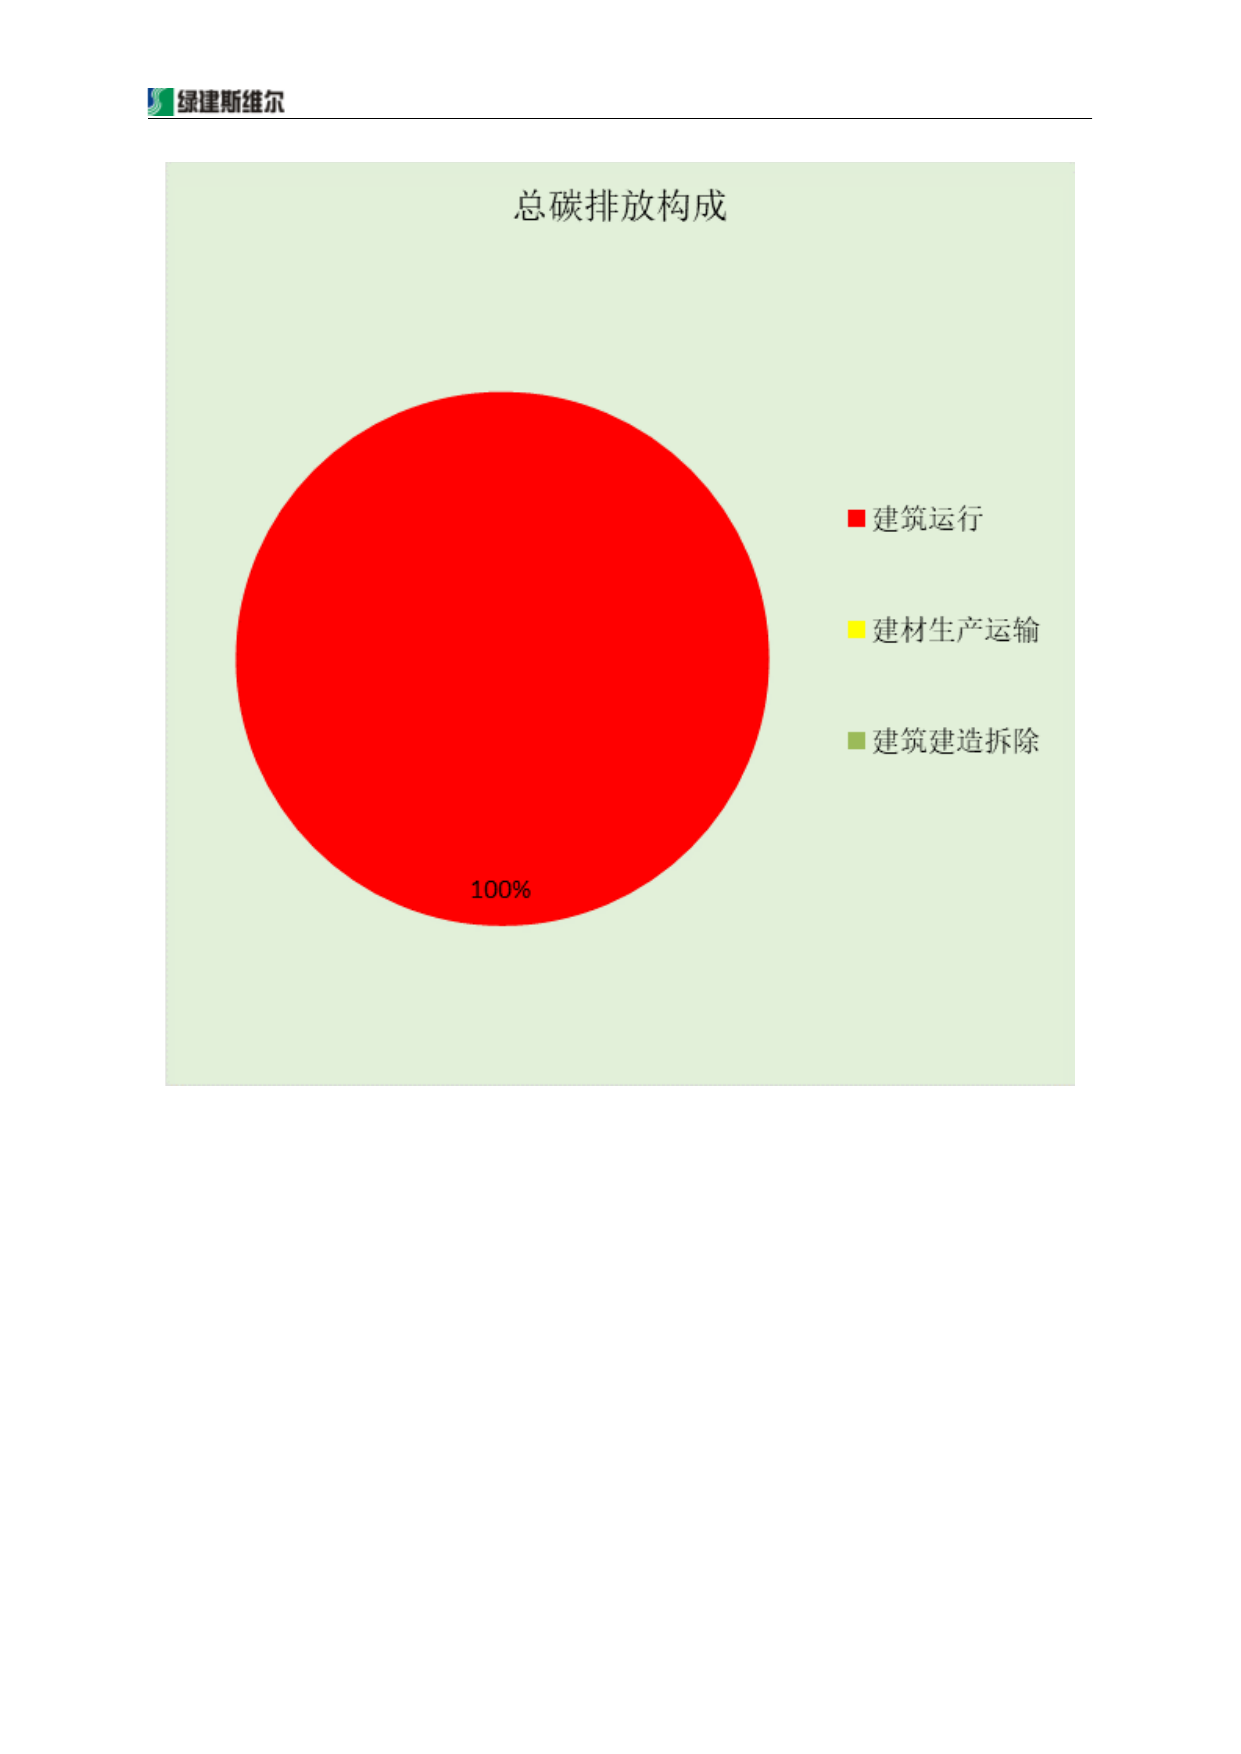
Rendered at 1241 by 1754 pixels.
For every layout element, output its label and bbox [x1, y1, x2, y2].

picture [165, 162, 1075, 1086]
picture [147, 88, 288, 116]
